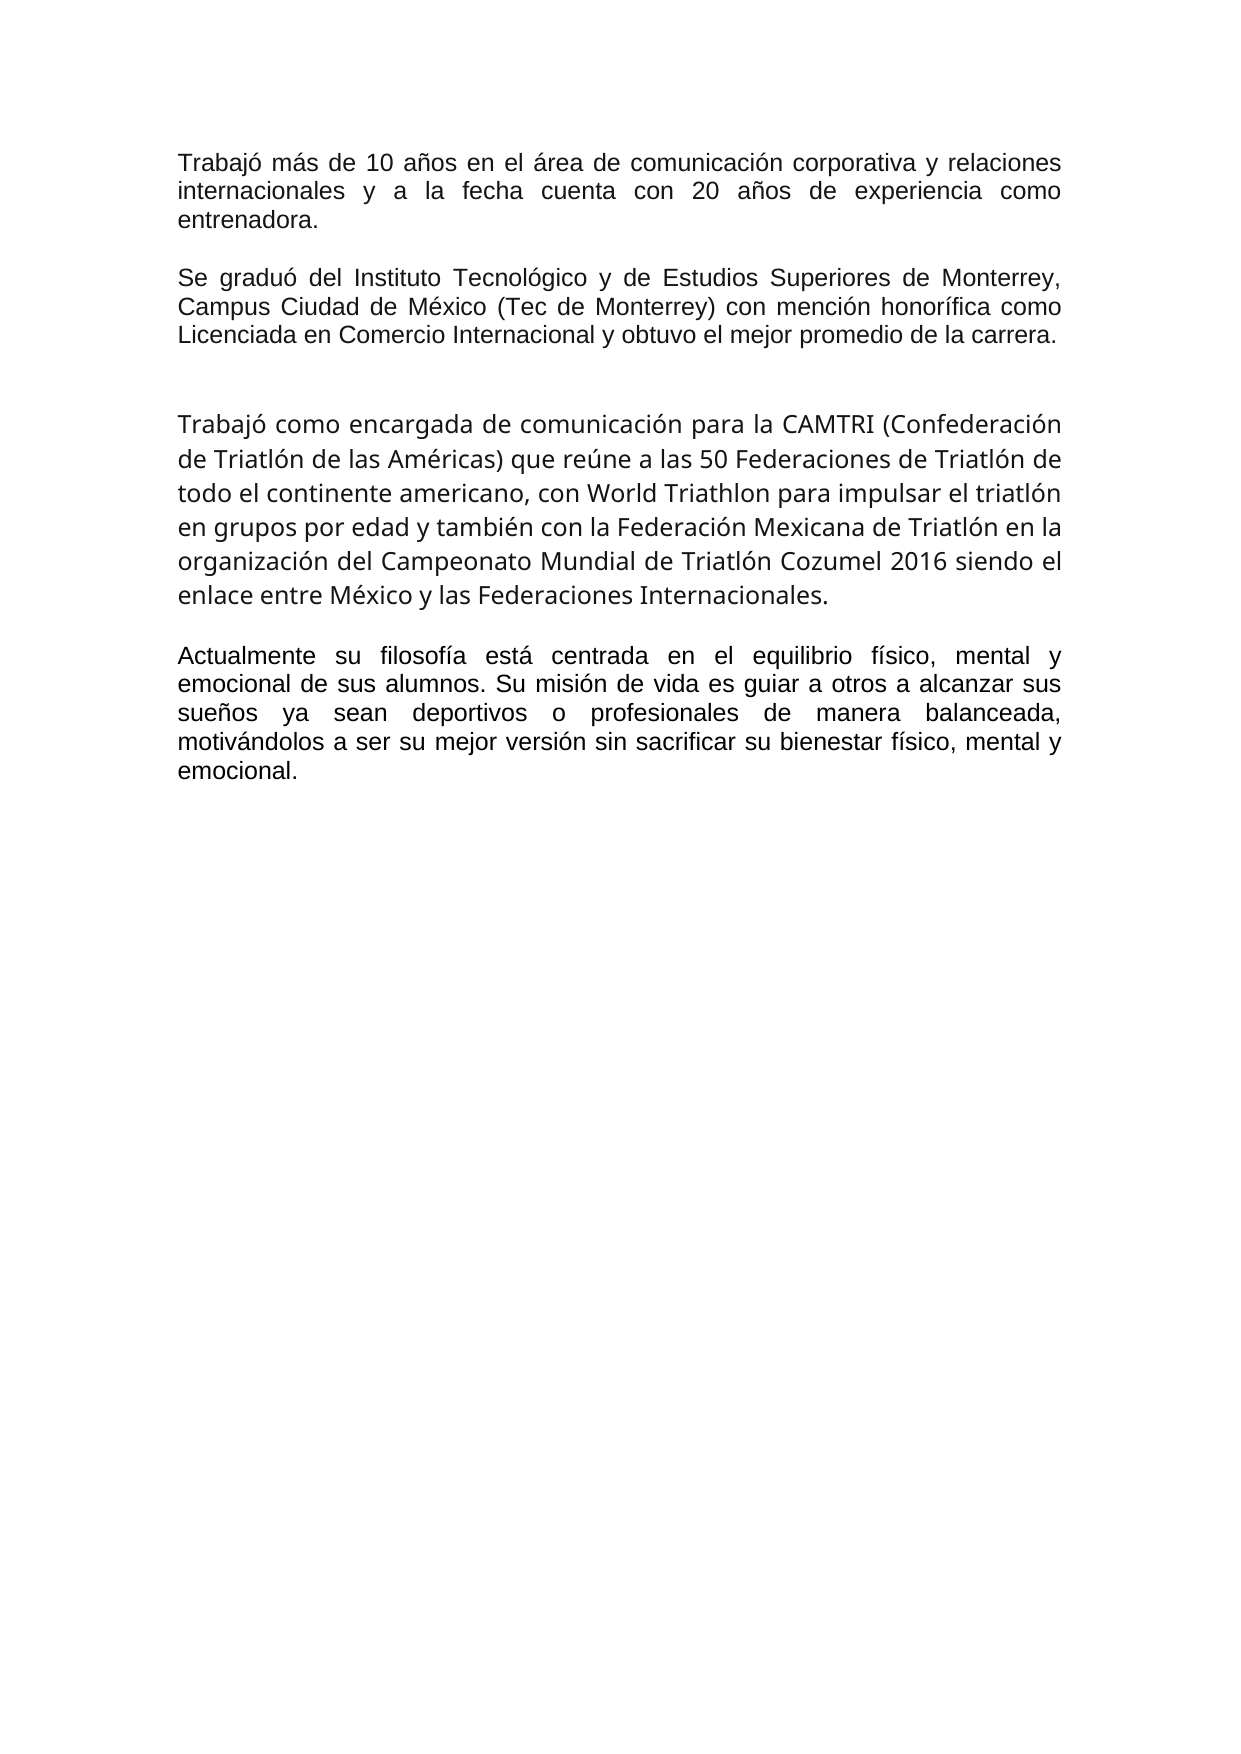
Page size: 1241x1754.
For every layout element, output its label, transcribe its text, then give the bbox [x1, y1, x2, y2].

text Trabajó como encargada de comunicación para la CAMTRI (Confederación de Triatlón de las Américas) que reúne a las 50 Federaciones de Triatlón de todo el continente americano, con World Triathlon para impulsar el triatlón en grupos por edad y también con la Federación Mexicana de Triatlón en la organización del Campeonato Mundial de Triatlón Cozumel 2016 siendo el enlace entre México y las Federaciones Internacionales. [177, 407, 1063, 612]
text Trabajó más de 10 años en el área de comunicación corporativa y relaciones internacionales y a la fecha cuenta con 20 años de experiencia como entrenadora. [177, 148, 1063, 234]
text Se graduó del Instituto Tecnológico y de Estudios Superiores de Monterrey, Campus Ciudad de México (Tec de Monterrey) con mención honorífica como Licenciada en Comercio Internacional y obtuvo el mejor promedio de la carrera. [177, 263, 1063, 349]
text Actualmente su filosofía está centrada en el equilibrio físico, mental y emocional de sus alumnos. Su misión de vida es guiar a otros a alcanzar sus sueños ya sean deportivos o profesionales de manera balanceada, motivándolos a ser su mejor versión sin sacrificar su bienestar físico, mental y emocional. [177, 641, 1063, 784]
